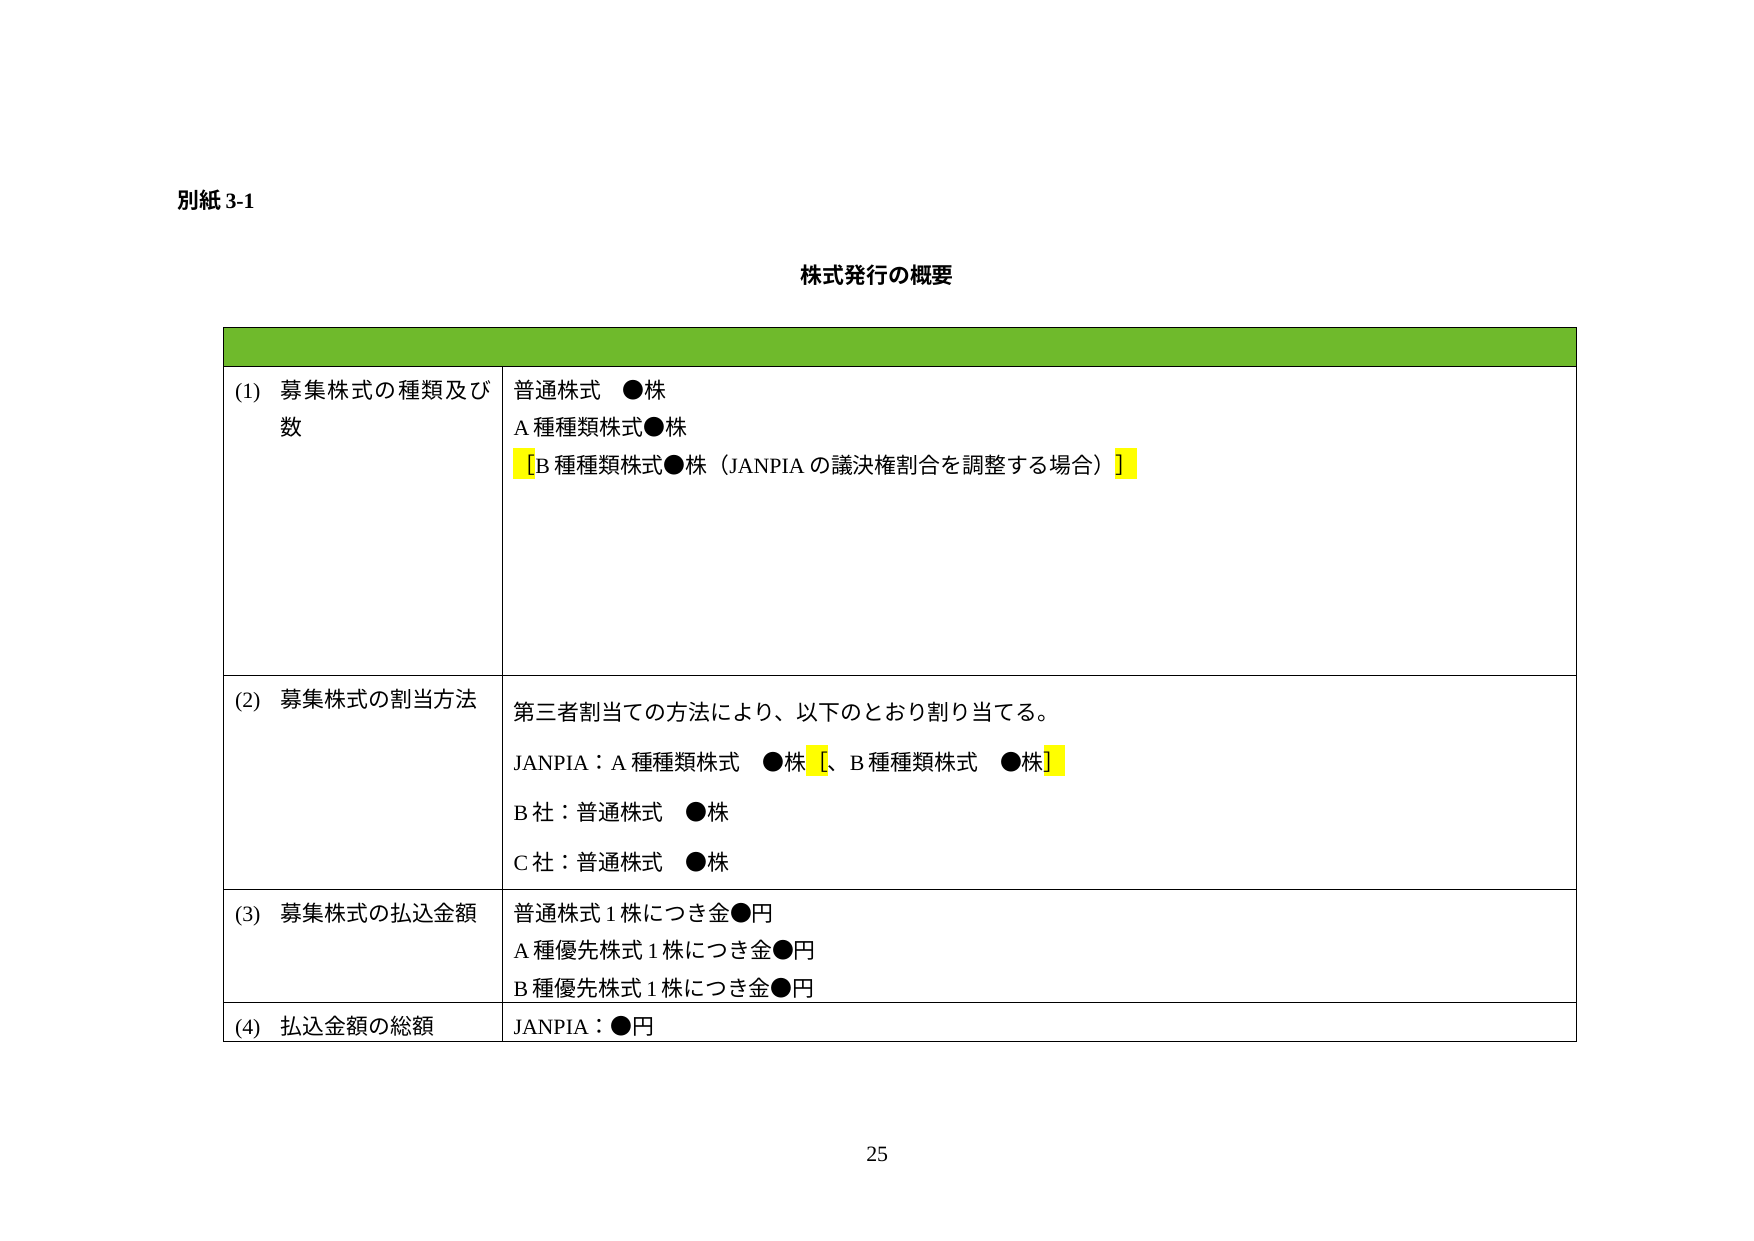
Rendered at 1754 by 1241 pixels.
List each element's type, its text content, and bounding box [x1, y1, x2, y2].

table_cell 払込金額の総額 [224, 1003, 502, 1041]
table_cell 普通株式 ●株 A種種類株式●株 ［B種種類株式●株（JANPIAの議決権割合を調整する場合）］ [503, 367, 1576, 675]
table_cell 普通株式1株につき金●円 A種優先株式1株につき金●円 B種優先株式1株につき金●円 [503, 890, 1576, 1002]
table_cell 募集株式の種類及び数 [224, 367, 502, 675]
text 別紙3-1 [177, 177, 1577, 215]
table_header [224, 328, 1576, 366]
text 株式発行の概要 [177, 252, 1577, 290]
table_cell 第三者割当ての方法により、以下のとおり割り当てる。 JANPIA：A種種類株式 ●株［、B種種類株式 ●株］ B社：普通株式 ●株 C社：普通株式 ●株 [503, 676, 1576, 889]
table_cell 募集株式の割当方法 [224, 676, 502, 889]
table_cell 募集株式の払込金額 [224, 890, 502, 1002]
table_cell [503, 1003, 1576, 1041]
